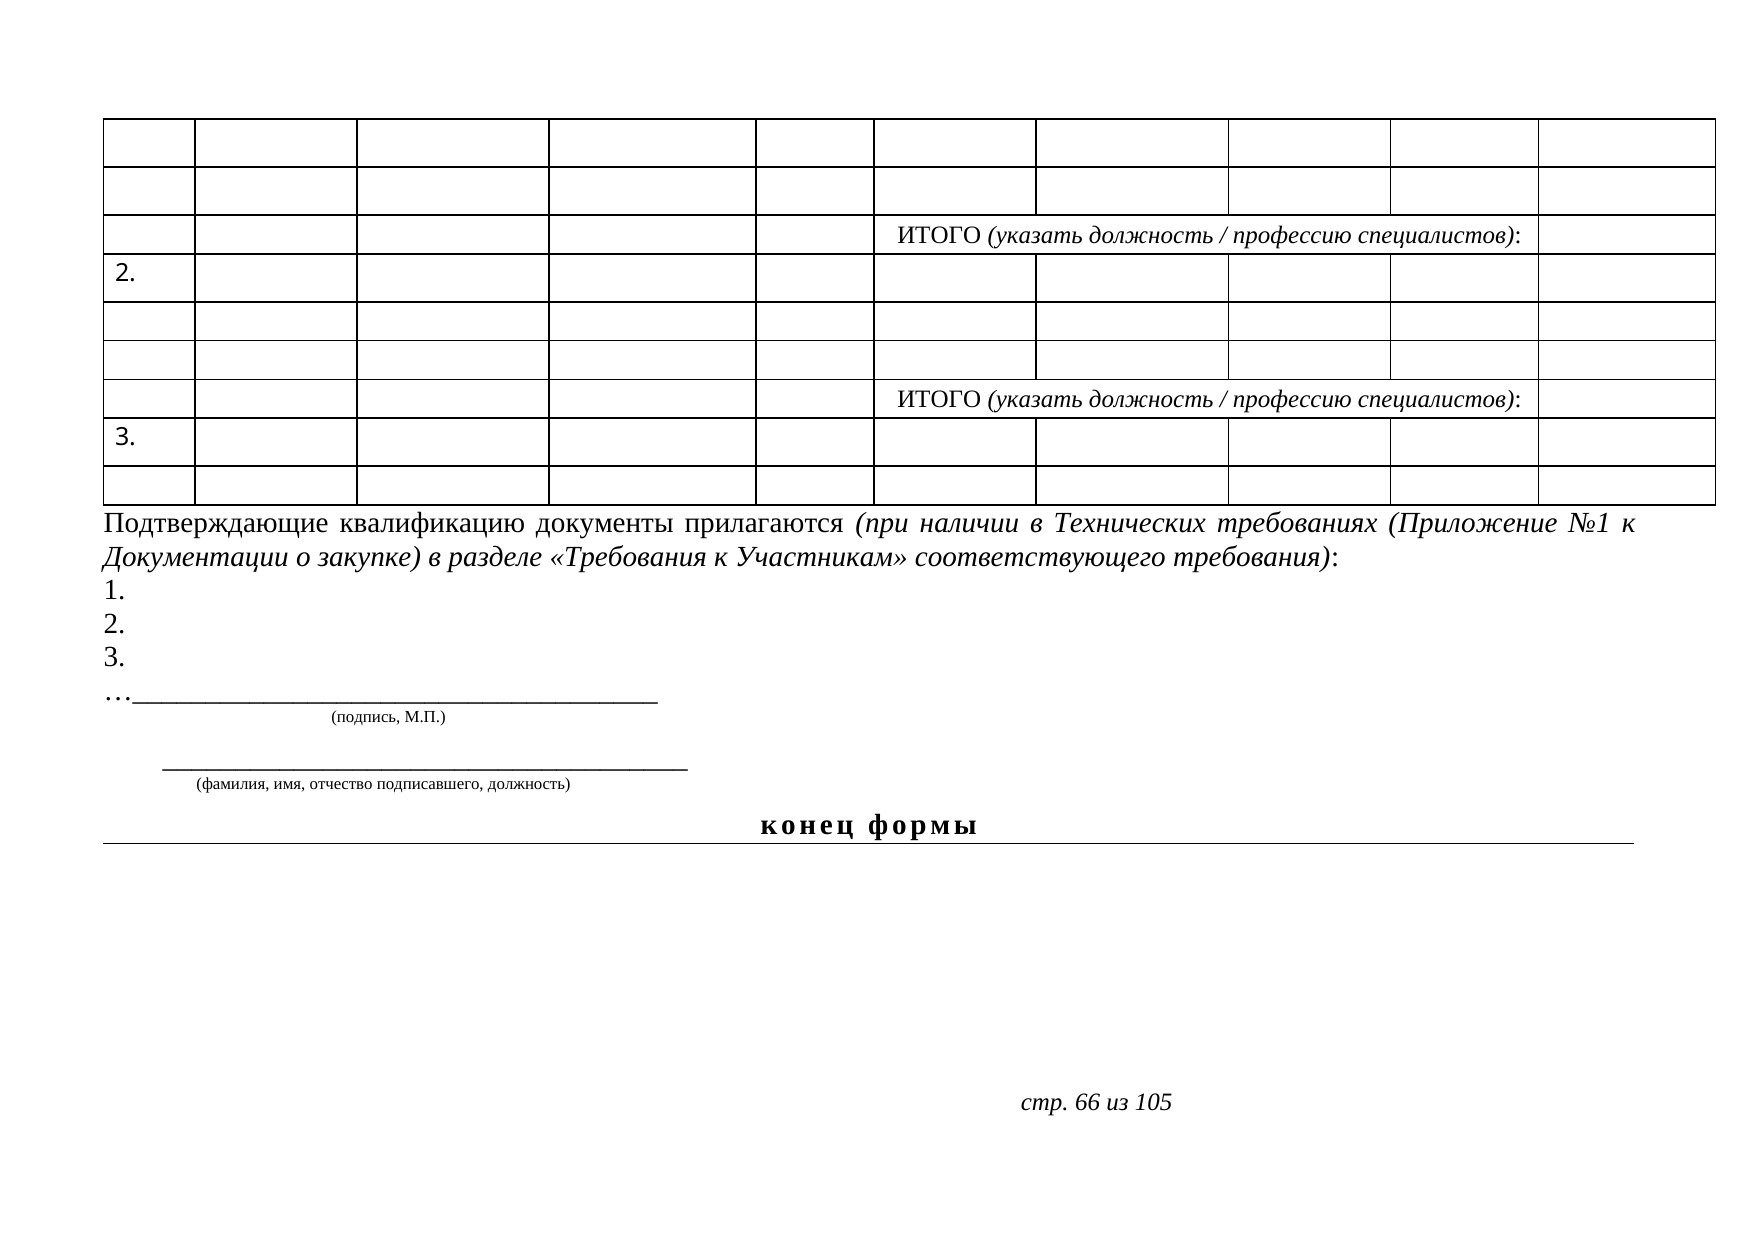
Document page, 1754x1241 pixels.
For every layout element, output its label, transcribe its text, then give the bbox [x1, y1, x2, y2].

table_cell [1539, 341, 1715, 378]
table_cell [1229, 168, 1390, 214]
table_cell [550, 120, 755, 166]
table_cell [1539, 168, 1715, 214]
text Подтверждающие квалификацию документы прилагаются (при наличии в Технических требованиях (Приложение №1 к Документации о закупке) в разделе «Требования к Участникам» соответствующего требования): [103, 506, 1636, 572]
text (подпись, М.П.) [103, 707, 1252, 740]
table_cell [875, 341, 1035, 378]
text (фамилия, имя, отчество подписавшего, должность) [103, 774, 1252, 807]
table_cell [550, 216, 755, 253]
table_cell [875, 255, 1035, 301]
table_cell [196, 216, 356, 253]
table_cell [757, 341, 873, 378]
text конец формы [103, 807, 1634, 843]
table_cell [358, 341, 548, 378]
table_cell [550, 255, 755, 301]
table_cell [1539, 120, 1715, 166]
table_cell [550, 168, 755, 214]
table_cell [1391, 419, 1538, 465]
table_cell [196, 303, 356, 340]
table_cell [1391, 168, 1538, 214]
table_cell [550, 303, 755, 340]
table_cell [1539, 419, 1715, 465]
table_cell [104, 216, 194, 253]
table_cell [1391, 467, 1538, 504]
table_cell [358, 255, 548, 301]
table_cell [358, 419, 548, 465]
table_cell [104, 467, 194, 504]
table_cell [1229, 303, 1390, 340]
text ____________________________________ [103, 740, 1636, 774]
table_cell [196, 120, 356, 166]
table_cell [1037, 303, 1228, 340]
table_cell [757, 120, 873, 166]
table_cell [550, 467, 755, 504]
table_cell [1539, 216, 1715, 253]
table_cell [104, 255, 194, 301]
table_cell [358, 168, 548, 214]
table_cell [1229, 467, 1390, 504]
table_cell [196, 467, 356, 504]
table_cell [550, 341, 755, 378]
table_cell [104, 120, 194, 166]
table_cell [196, 419, 356, 465]
table_cell [196, 380, 356, 417]
table_cell [550, 419, 755, 465]
table_cell [1391, 341, 1538, 378]
table_cell [1037, 120, 1228, 166]
table_cell [104, 380, 194, 417]
table_cell [875, 303, 1035, 340]
text 2. [103, 606, 1636, 639]
table_cell ИТОГО (указать должность / профессию специалистов): [875, 380, 1538, 417]
table_cell [1391, 120, 1538, 166]
table_cell [358, 380, 548, 417]
table_cell [875, 467, 1035, 504]
table_cell [104, 419, 194, 465]
table_cell [104, 303, 194, 340]
table_cell [757, 216, 873, 253]
table_cell [1037, 341, 1228, 378]
table_cell [1539, 380, 1715, 417]
table_cell [757, 380, 873, 417]
table_cell [1539, 467, 1715, 504]
table_cell [196, 168, 356, 214]
table_cell [875, 120, 1035, 166]
table_cell [550, 380, 755, 417]
table_cell [1037, 255, 1228, 301]
table_cell [1539, 303, 1715, 340]
table_cell [104, 341, 194, 378]
table_cell [757, 419, 873, 465]
table_cell [1539, 255, 1715, 301]
table_cell [1037, 467, 1228, 504]
table_cell [1391, 303, 1538, 340]
table_cell [875, 168, 1035, 214]
table_cell [875, 419, 1035, 465]
table_cell [757, 303, 873, 340]
table_cell [358, 120, 548, 166]
table_cell [196, 255, 356, 301]
table_cell [1229, 255, 1390, 301]
text 1. [103, 572, 1636, 606]
table_cell [1229, 120, 1390, 166]
table_cell [196, 341, 356, 378]
table_cell [757, 255, 873, 301]
table_cell [1391, 255, 1538, 301]
table_cell [757, 168, 873, 214]
table_cell [358, 303, 548, 340]
table_cell ИТОГО (указать должность / профессию специалистов): [875, 216, 1538, 253]
text 3. [103, 639, 1636, 673]
table_cell [757, 467, 873, 504]
text …____________________________________ [103, 673, 1636, 707]
table_cell [358, 216, 548, 253]
table_cell [1037, 168, 1228, 214]
table_cell [358, 467, 548, 504]
table_cell [1037, 419, 1228, 465]
table_cell [1229, 419, 1390, 465]
table_cell [104, 168, 194, 214]
table_cell [1229, 341, 1390, 378]
